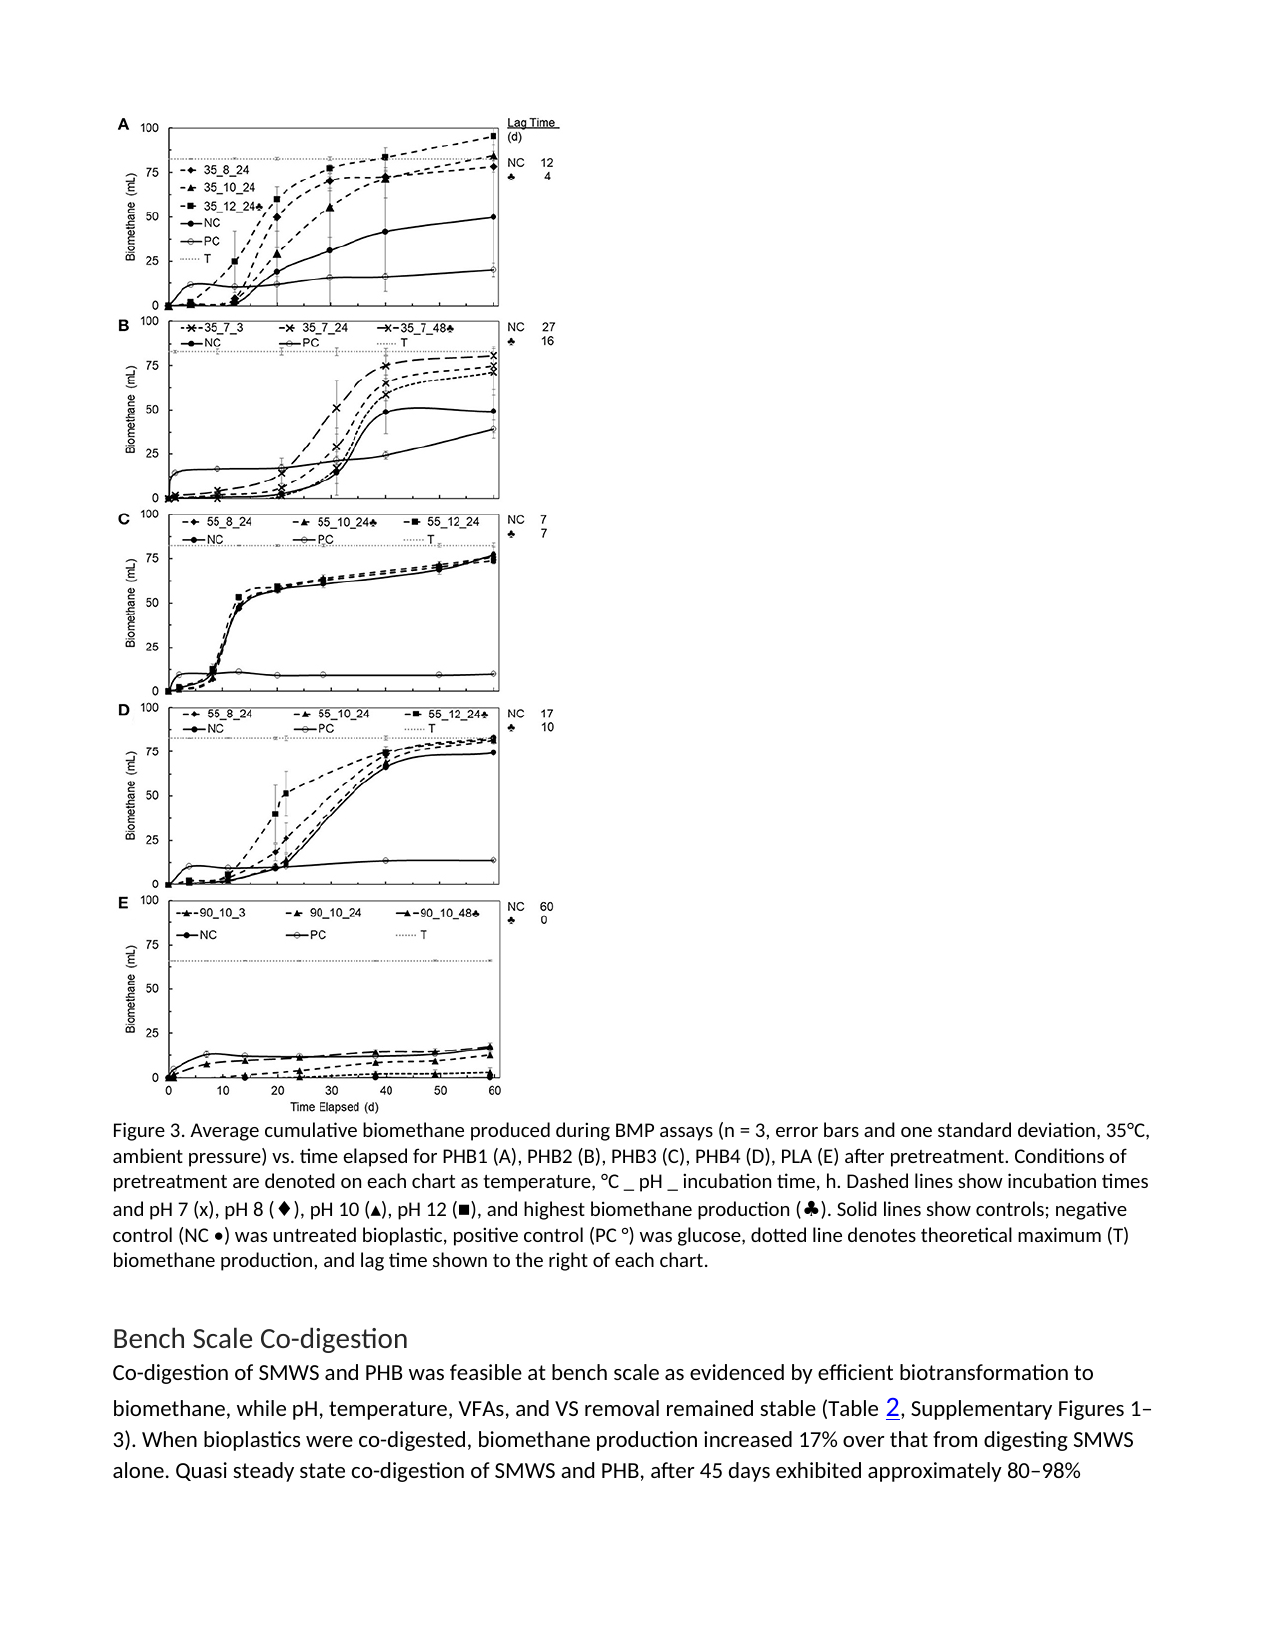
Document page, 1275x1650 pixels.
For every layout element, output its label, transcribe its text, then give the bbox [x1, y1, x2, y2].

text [112, 1358, 1162, 1484]
picture [112, 112, 563, 1118]
subtitle Bench Scale Co-digestion [112, 1320, 1162, 1356]
text Figure 3. Average cumulative biomethane produced during BMP assays (n = 3, error bars and one standard deviation, 35°C, ambient pressure) vs. time elapsed for PHB1 (A), PHB2 (B), PHB3 (C), PHB4 (D), PLA (E) after pretreatment. Conditions of pretreatment are denoted on each chart as temperature, °C _ pH _ incubation time, h. Dashed lines show incubation times and pH 7 (x), pH 8 (♦), pH 10 (▴), pH 12 (■), and highest biomethane production (♣). Solid lines show controls; negative control (NC •) was untreated bioplastic, positive control (PC °) was glucose, dotted line denotes theoretical maximum (T) biomethane production, and lag time shown to the right of each chart. [112, 1117, 1162, 1273]
